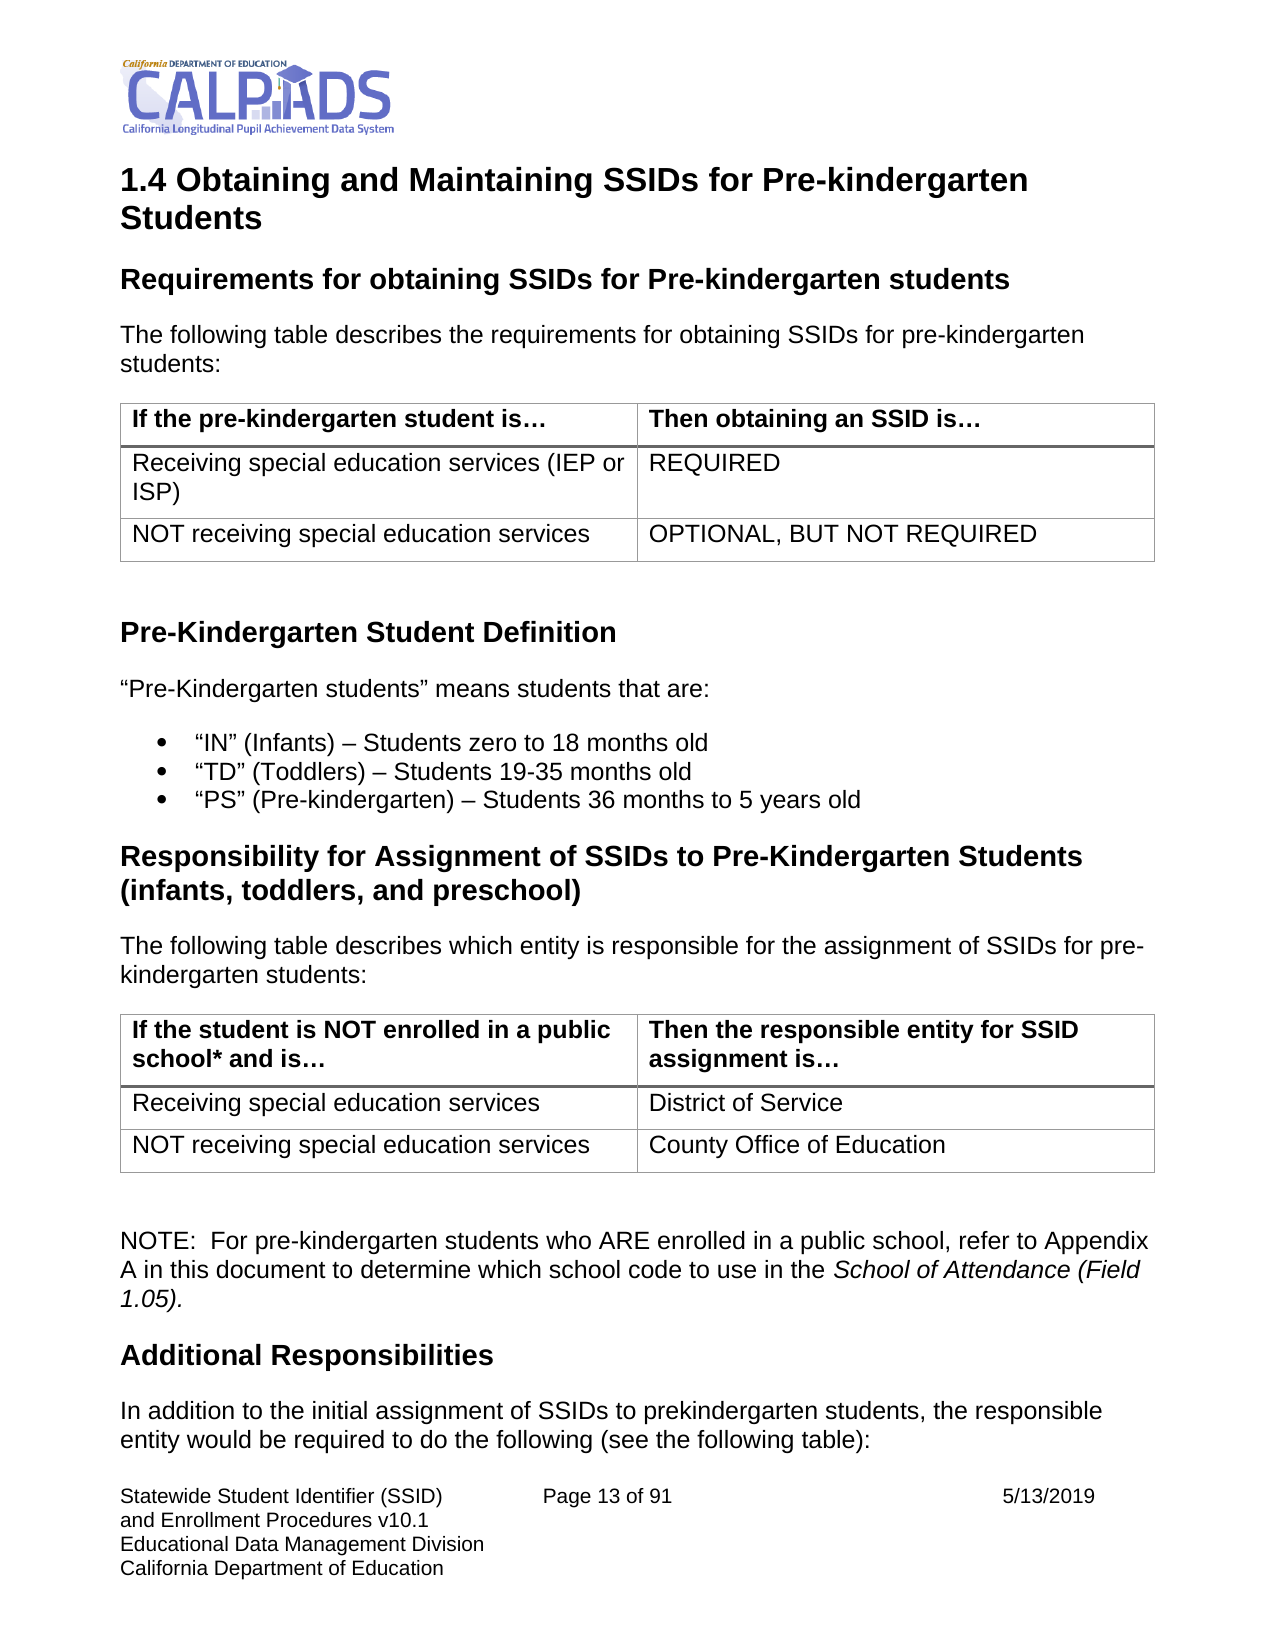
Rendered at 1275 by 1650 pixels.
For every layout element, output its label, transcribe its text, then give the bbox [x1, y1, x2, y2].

text In addition to the initial assignment of SSIDs to prekindergarten students, the responsible entity would be required to do the following (see the following table): [120, 1396, 1155, 1454]
subtitle Responsibility for Assignment of SSIDs to Pre-Kindergarten Students (infants, toddlers, and preschool) [120, 839, 1155, 906]
picture [120, 60, 404, 135]
table_header Then the responsible entity for SSID assignment is… [638, 1015, 1154, 1085]
subtitle Additional Responsibilities [120, 1338, 1155, 1371]
text “Pre-Kindergarten students” means students that are: [120, 674, 1155, 703]
list “TD” (Toddlers) – Students 19-35 months old [157, 757, 1155, 785]
table_header If the pre-kindergarten student is… [121, 404, 637, 445]
text NOTE: For pre-kindergarten students who ARE enrolled in a public school, refer to Appendix A in this document to determine which school code to use in the School of Attendance (Field 1.05). [120, 1226, 1155, 1313]
table_header If the student is NOT enrolled in a public school* and is… [121, 1015, 637, 1085]
list “IN” (Infants) – Students zero to 18 months old [157, 728, 1155, 757]
table_cell NOT receiving special education services [121, 1130, 637, 1172]
subtitle Pre-Kindergarten Student Definition [120, 615, 1155, 649]
text The following table describes which entity is responsible for the assignment of SSIDs for pre-kindergarten students: [120, 931, 1155, 989]
table_cell NOT receiving special education services [121, 519, 637, 561]
table_cell Receiving special education services (IEP or ISP) [121, 448, 637, 518]
table_cell REQUIRED [638, 448, 1154, 518]
subtitle Requirements for obtaining SSIDs for Pre-kindergarten students [120, 262, 1155, 295]
table_cell District of Service [638, 1088, 1154, 1129]
table_cell OPTIONAL, BUT NOT REQUIRED [638, 519, 1154, 561]
table_cell Receiving special education services [121, 1088, 637, 1129]
text The following table describes the requirements for obtaining SSIDs for pre-kindergarten students: [120, 320, 1155, 378]
list “PS” (Pre-kindergarten) – Students 36 months to 5 years old [157, 785, 1155, 814]
table_header Then obtaining an SSID is… [638, 404, 1154, 445]
table_cell County Office of Education [638, 1130, 1154, 1172]
subtitle 1.4 Obtaining and Maintaining SSIDs for Pre-kindergarten Students [120, 160, 1155, 237]
